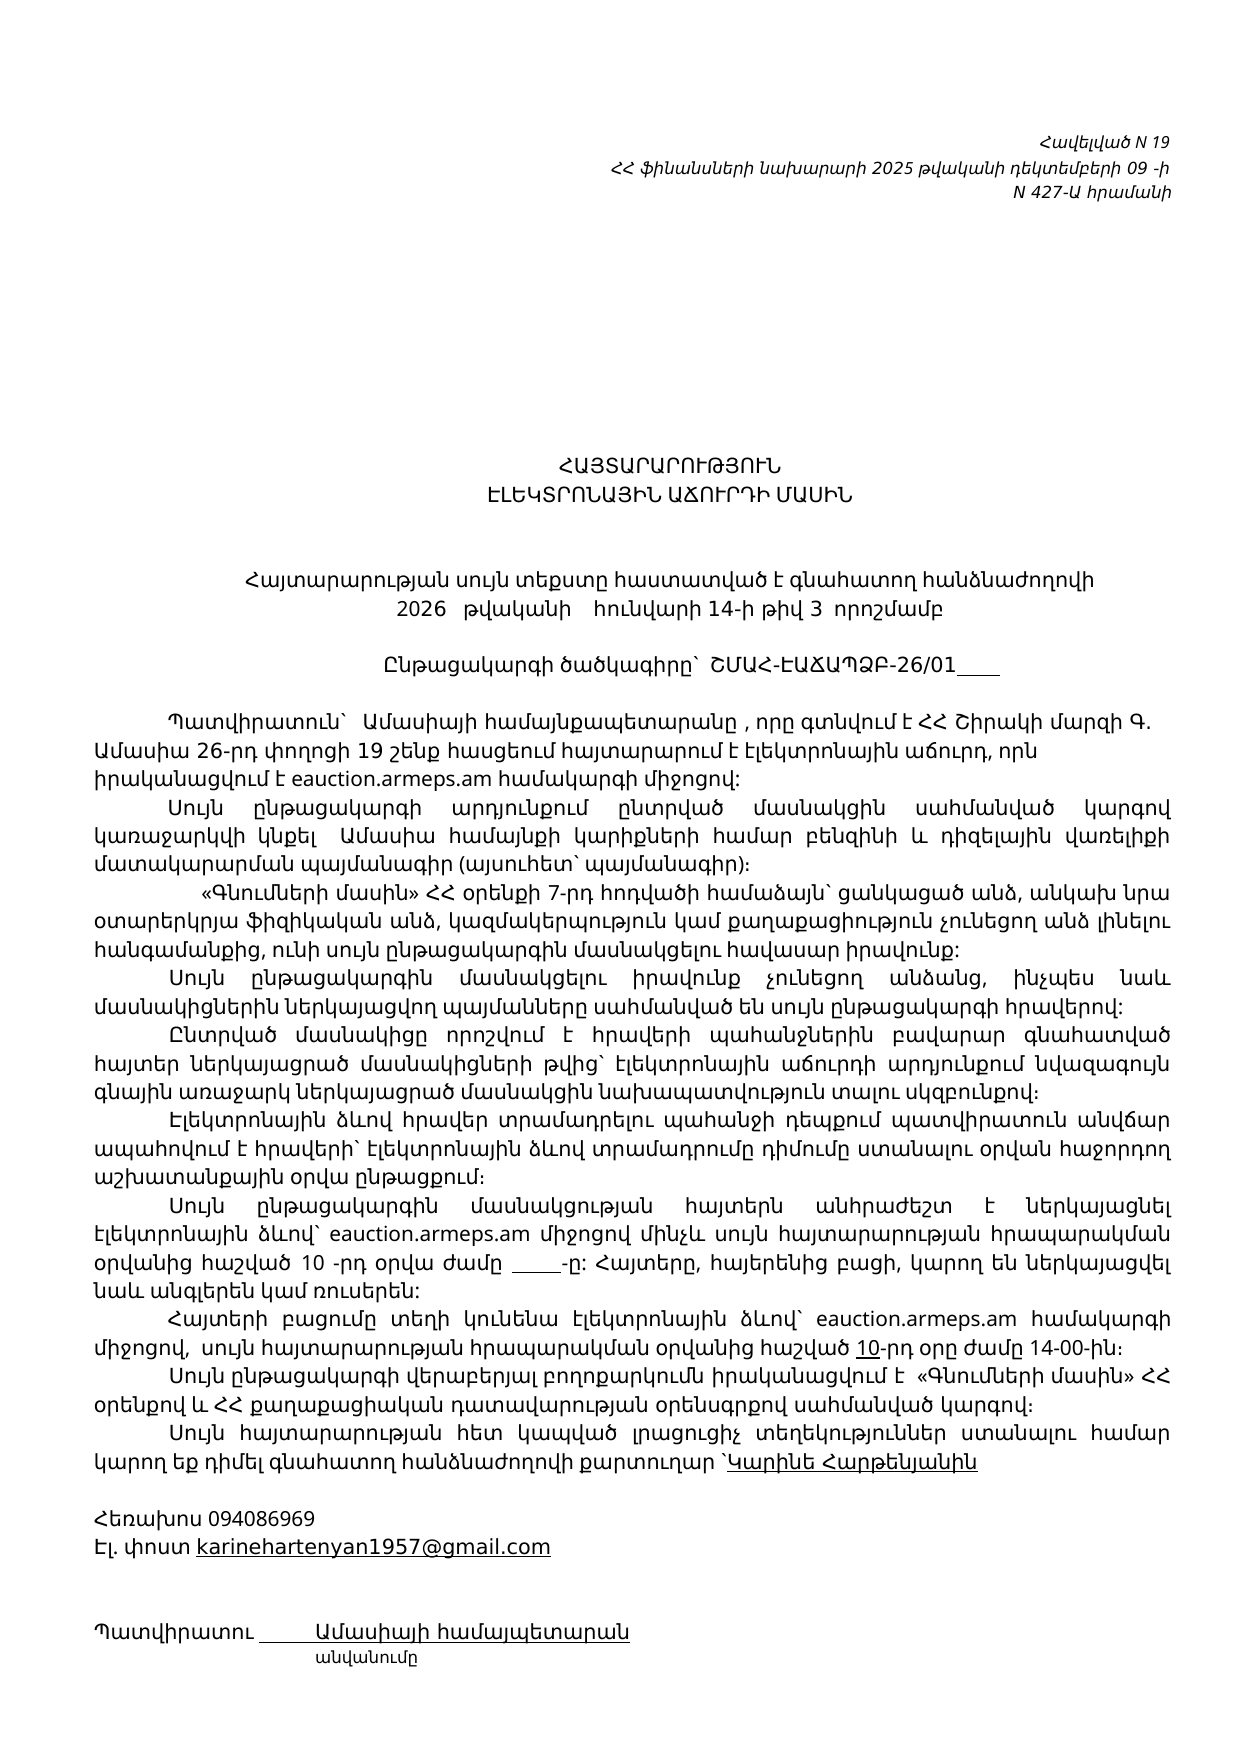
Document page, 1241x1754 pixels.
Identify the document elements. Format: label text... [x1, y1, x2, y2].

text Հավելված N 19 [94, 131, 1171, 153]
text Սույն հայտարարության հետ կապված լրացուցիչ տեղեկություններ ստանալու համար կարող եք դիմել գնահատող հանձնաժողովի քարտուղար `Կարինե Հարթենյանին [94, 1418, 1171, 1475]
text Հայտերի բացումը տեղի կունենա էլեկտրոնային ձևով` eauction.armeps.am համակարգի միջոցով, սույն հայտարարության հրապարակման օրվանից հաշված 10-րդ օրը ժամը 14-00-ին։ [94, 1304, 1171, 1361]
text ԷԼԵԿՏՐՈՆԱՅԻՆ ԱՃՈՒՐԴԻ ՄԱՍԻՆ [94, 480, 1171, 508]
text Հայտարարության սույն տեքստը հաստատված է գնահատող հանձնաժողովի [94, 565, 1171, 594]
text Ընթացակարգի ծածկագիրը` ՇՄԱՀ-ԷԱՃԱՊՁԲ-26/01 [94, 651, 1171, 679]
text Ընտրված մասնակիցը որոշվում է հրավերի պահանջներին բավարար գնահատված հայտեր ներկայացրած մասնակիցների թվից` էլեկտրոնային աճուրդի արդյունքում նվազագույն գնային առաջարկ ներկայացրած մասնակցին նախապատվություն տալու սկզբունքով։ [94, 1020, 1171, 1106]
text 2026 թվականի հունվարի 14-ի թիվ 3 որոշմամբ [94, 594, 1171, 622]
text Էլ. փոստ karinehartenyan1957@gmail.com [94, 1532, 1171, 1561]
text Սույն ընթացակարգին մասնակցության հայտերն անհրաժեշտ է ներկայացնել էլեկտրոնային ձևով` eauction.armeps.am միջոցով մինչև սույն հայտարարության հրապարակման օրվանից հաշված 10 -րդ օրվա ժամը -ը: Հայտերը, հայերենից բացի, կարող են ներկայացվել նաև անգլերեն կամ ռուսերեն: [94, 1191, 1171, 1304]
text Պատվիրատուն` Ամասիայի համայնքապետարանը , որը գտնվում է ՀՀ Շիրակի մարզի Գ. Ամասիա 26-րդ փողոցի 19 շենք հասցեում հայտարարում է էլեկտրոնային աճուրդ, որն իրականացվում է eauction.armeps.am համակարգի միջոցով: [94, 707, 1171, 793]
text Սույն ընթացակարգի վերաբերյալ բողոքարկումն իրականացվում է «Գնումների մասին» ՀՀ օրենքով և ՀՀ քաղաքացիական դատավարության օրենսգրքով սահմանված կարգով։ [94, 1361, 1171, 1418]
text ՀԱՅՏԱՐԱՐՈՒԹՅՈՒՆ [94, 451, 1171, 480]
text Էլեկտրոնային ձևով հրավեր տրամադրելու պահանջի դեպքում պատվիրատուն անվճար ապահովում է հրավերի` էլեկտրոնային ձևով տրամադրումը դիմումը ստանալու օրվան հաջորդող աշխատանքային օրվա ընթացքում։ [94, 1106, 1171, 1191]
text Պատվիրատու Ամասիայի համայպետարան [94, 1617, 1171, 1646]
text «Գնումների մասին» ՀՀ օրենքի 7-րդ հոդվածի համաձայն` ցանկացած անձ, անկախ նրա օտարերկրյա ֆիզիկական անձ, կազմակերպություն կամ քաղաքացիություն չունեցող անձ լինելու հանգամանքից, ունի սույն ընթացակարգին մասնակցելու հավասար իրավունք: [94, 878, 1171, 963]
text Սույն ընթացակարգին մասնակցելու իրավունք չունեցող անձանց, ինչպես նաև մասնակիցներին ներկայացվող պայմանները սահմանված են սույն ընթացակարգի հրավերով: [94, 963, 1171, 1020]
text N 427-Ա հրամանի [94, 183, 1172, 202]
text անվանումը [94, 1646, 1171, 1668]
text Սույն ընթացակարգի արդյունքում ընտրված մասնակցին սահմանված կարգով կառաջարկվի կնքել Ամասիա համայնքի կարիքների համար բենզինի և դիզելային վառելիքի մատակարարման պայմանագիր (այսուհետ` պայմանագիր)։ [94, 793, 1171, 878]
text Հեռախոս 094086969 [94, 1504, 1171, 1532]
text ՀՀ ֆինանսների նախարարի 2025 թվականի դեկտեմբերի 09 -ի [94, 157, 1171, 179]
